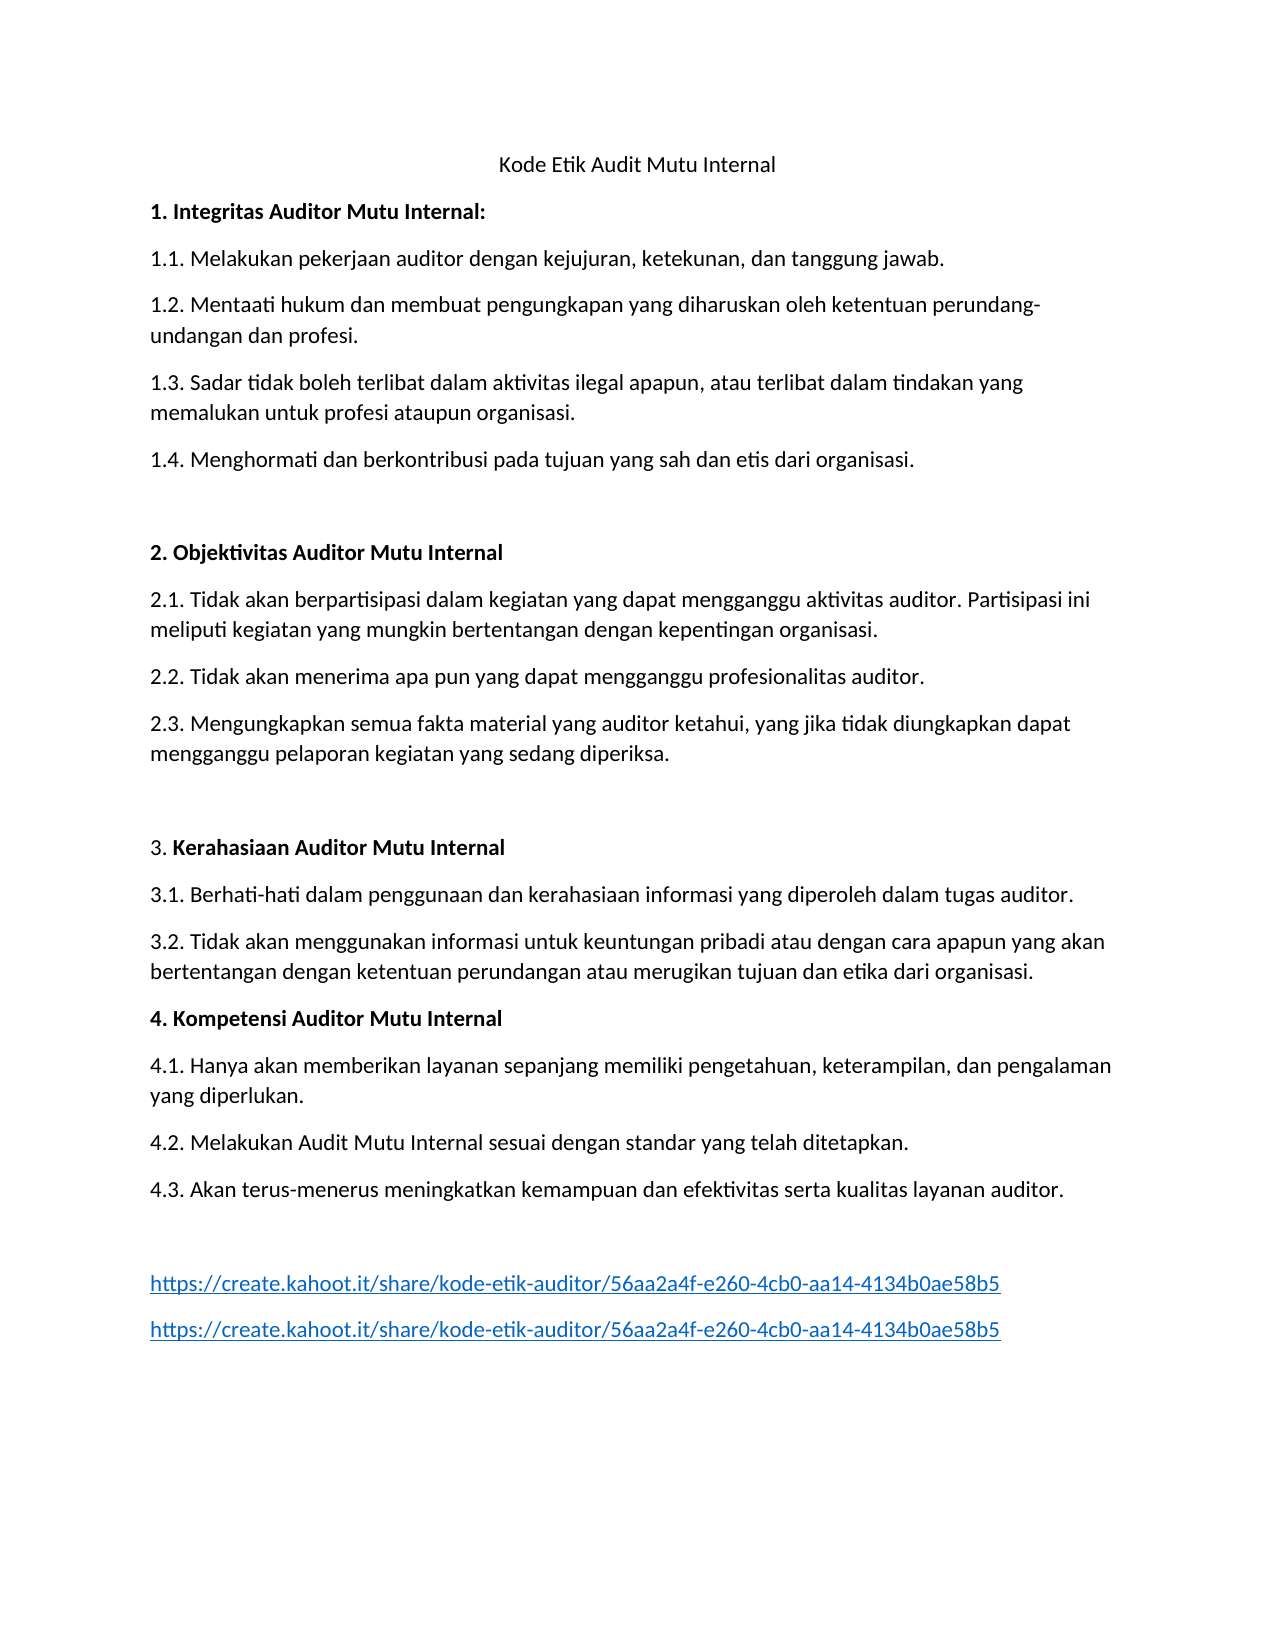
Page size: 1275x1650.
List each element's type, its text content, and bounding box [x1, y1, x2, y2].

text 2.2. Tidak akan menerima apa pun yang dapat mengganggu profesionalitas auditor. [150, 662, 1125, 691]
text 3. Kerahasiaan Auditor Mutu Internal [150, 833, 1125, 861]
text Kode Etik Audit Mutu Internal [150, 150, 1125, 178]
text 1.2. Mentaati hukum dan membuat pengungkapan yang diharuskan oleh ketentuan perundang-undangan dan profesi. [150, 291, 1125, 349]
text 1.1. Melakukan pekerjaan auditor dengan kejujuran, ketekunan, dan tanggung jawab. [150, 244, 1125, 272]
text 1.3. Sadar tidak boleh terlibat dalam aktivitas ilegal apapun, atau terlibat dalam tindakan yang memalukan untuk profesi ataupun organisasi. [150, 368, 1125, 426]
text 4.3. Akan terus-menerus meningkatkan kemampuan dan efektivitas serta kualitas layanan auditor. [150, 1175, 1125, 1203]
text 2.1. Tidak akan berpartisipasi dalam kegiatan yang dapat mengganggu aktivitas auditor. Partisipasi ini meliputi kegiatan yang mungkin bertentangan dengan kepentingan organisasi. [150, 585, 1125, 644]
text 3.2. Tidak akan menggunakan informasi untuk keuntungan pribadi atau dengan cara apapun yang akan bertentangan dengan ketentuan perundangan atau merugikan tujuan dan etika dari organisasi. [150, 927, 1125, 985]
text 1.4. Menghormati dan berkontribusi pada tujuan yang sah dan etis dari organisasi. [150, 445, 1125, 473]
text 1. Integritas Auditor Mutu Internal: [150, 197, 1125, 225]
text https://create.kahoot.it/share/kode-etik-auditor/56aa2a4f-e260-4cb0-aa14-4134b0ae58b5 [150, 1269, 1125, 1297]
text 4.1. Hanya akan memberikan layanan sepanjang memiliki pengetahuan, keterampilan, dan pengalaman yang diperlukan. [150, 1051, 1125, 1109]
text 3.1. Berhati-hati dalam penggunaan dan kerahasiaan informasi yang diperoleh dalam tugas auditor. [150, 880, 1125, 908]
text 4. Kompetensi Auditor Mutu Internal [150, 1004, 1125, 1032]
text 4.2. Melakukan Audit Mutu Internal sesuai dengan standar yang telah ditetapkan. [150, 1128, 1125, 1156]
text 2.3. Mengungkapkan semua fakta material yang auditor ketahui, yang jika tidak diungkapkan dapat mengganggu pelaporan kegiatan yang sedang diperiksa. [150, 709, 1125, 768]
text 2. Objektivitas Auditor Mutu Internal [150, 538, 1125, 567]
text https://create.kahoot.it/share/kode-etik-auditor/56aa2a4f-e260-4cb0-aa14-4134b0ae58b5 [150, 1316, 1125, 1344]
